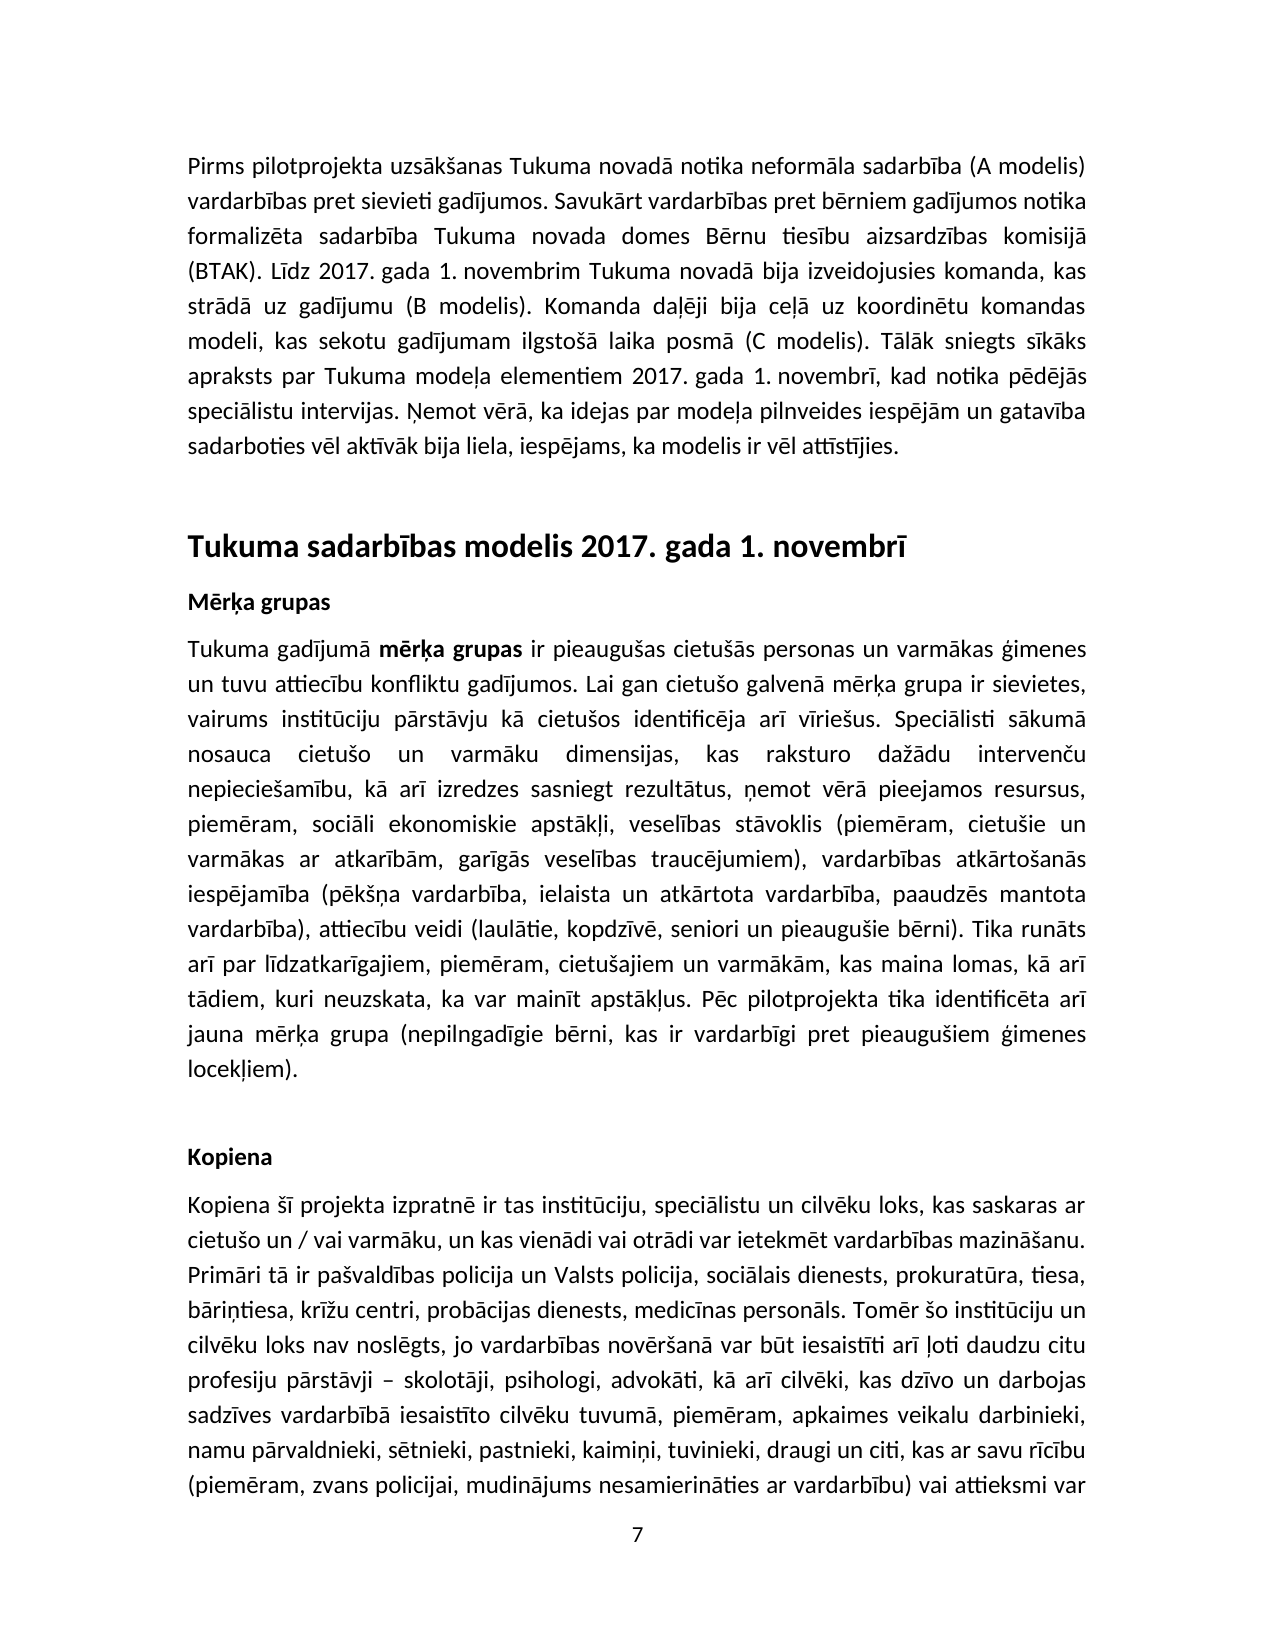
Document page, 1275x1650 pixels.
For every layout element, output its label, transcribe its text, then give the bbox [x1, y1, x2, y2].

text Tukuma gadījumā mērķa grupas ir pieaugušas cietušās personas un varmākas ģimenes un tuvu attiecību konfliktu gadījumos. Lai gan cietušo galvenā mērķa grupa ir sievietes, vairums institūciju pārstāvju kā cietušos identificēja arī vīriešus. Speciālisti sākumā nosauca cietušo un varmāku dimensijas, kas raksturo dažādu intervenču nepieciešamību, kā arī izredzes sasniegt rezultātus, ņemot vērā pieejamos resursus, piemēram, sociāli ekonomiskie apstākļi, veselības stāvoklis (piemēram, cietušie un varmākas ar atkarībām, garīgās veselības traucējumiem), vardarbības atkārtošanās iespējamība (pēkšņa vardarbība, ielaista un atkārtota vardarbība, paaudzēs mantota vardarbība), attiecību veidi (laulātie, kopdzīvē, seniori un pieaugušie bērni). Tika runāts arī par līdzatkarīgajiem, piemēram, cietušajiem un varmākām, kas maina lomas, kā arī tādiem, kuri neuzskata, ka var mainīt apstākļus. Pēc pilotprojekta tika identificēta arī jauna mērķa grupa (nepilngadīgie bērni, kas ir vardarbīgi pret pieaugušiem ģimenes locekļiem). [187, 633, 1087, 1084]
text Kopiena [187, 1142, 1087, 1172]
text Tukuma sadarbības modelis 2017. gada 1. novembrī [187, 525, 1087, 566]
text Mērķa grupas [187, 586, 1087, 616]
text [187, 1189, 1087, 1499]
text Pirms pilotprojekta uzsākšanas Tukuma novadā notika neformāla sadarbība (A modelis) vardarbības pret sievieti gadījumos. Savukārt vardarbības pret bērniem gadījumos notika formalizēta sadarbība Tukuma novada domes Bērnu tiesību aizsardzības komisijā (BTAK). Līdz 2017. gada 1. novembrim Tukuma novadā bija izveidojusies komanda, kas strādā uz gadījumu (B modelis). Komanda daļēji bija ceļā uz koordinētu komandas modeli, kas sekotu gadījumam ilgstošā laika posmā (C modelis). Tālāk sniegts sīkāks apraksts par Tukuma modeļa elementiem 2017. gada 1. novembrī, kad notika pēdējās speciālistu intervijas. Ņemot vērā, ka idejas par modeļa pilnveides iespējām un gatavība sadarboties vēl aktīvāk bija liela, iespējams, ka modelis ir vēl attīstījies. [187, 150, 1087, 461]
